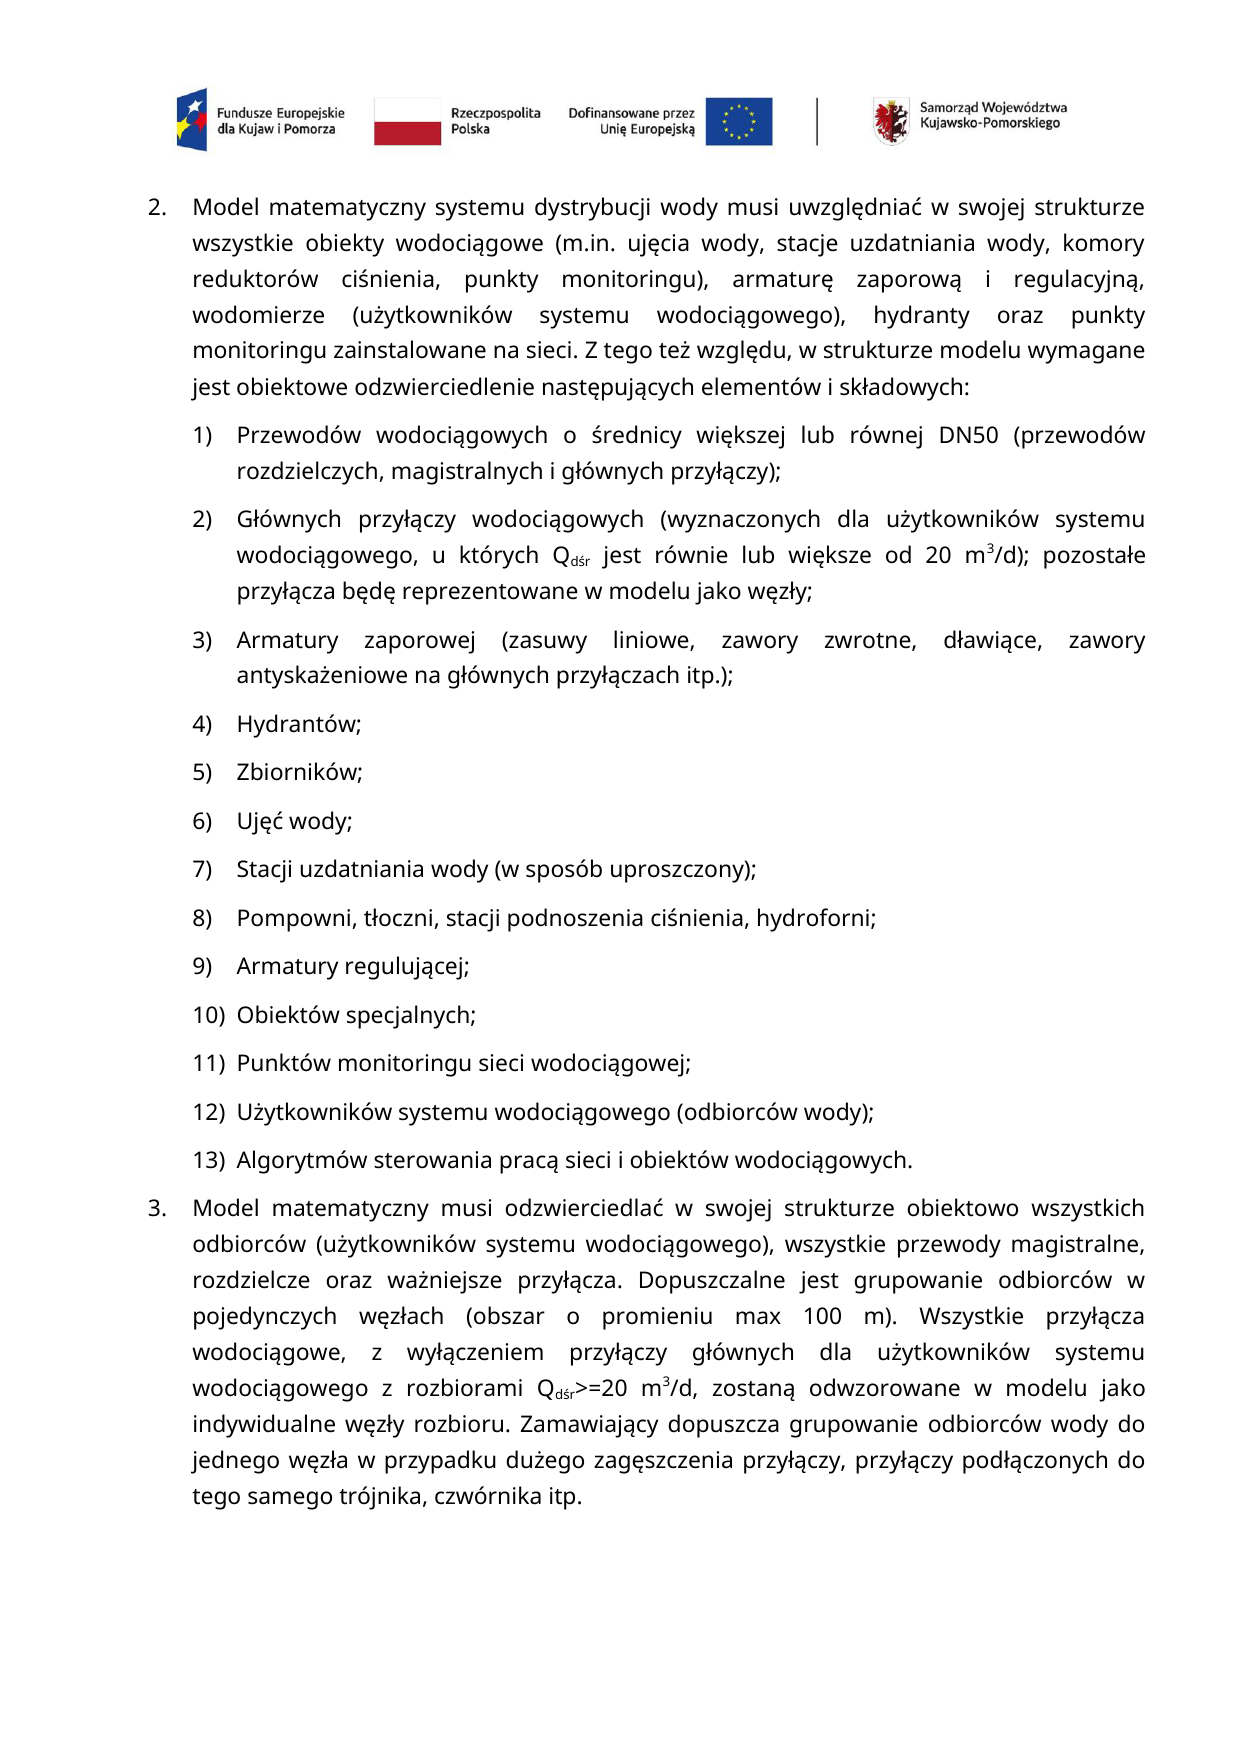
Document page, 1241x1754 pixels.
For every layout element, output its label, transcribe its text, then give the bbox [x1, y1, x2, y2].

list Punktów monitoringu sieci wodociągowej; [192, 1047, 1146, 1078]
list Armatury regulującej; [192, 950, 1146, 981]
list Hydrantów; [192, 708, 1146, 739]
list Pompowni, tłoczni, stacji podnoszenia ciśnienia, hydroforni; [192, 902, 1146, 933]
list Model matematyczny musi odzwierciedlać w swojej strukturze obiektowo wszystkich odbiorców (użytkowników systemu wodociągowego), wszystkie przewody magistralne, rozdzielcze oraz ważniejsze przyłącza. Dopuszczalne jest grupowanie odbiorców w pojedynczych węzłach (obszar o promieniu max 100 m). Wszystkie przyłącza wodociągowe, z wyłączeniem przyłączy głównych dla użytkowników systemu wodociągowego z rozbiorami Qdśr>=20 m3/d, zostaną odwzorowane w modelu jako indywidualne węzły rozbioru. Zamawiający dopuszcza grupowanie odbiorców wody do jednego węzła w przypadku dużego zagęszczenia przyłączy, przyłączy podłączonych do tego samego trójnika, czwórnika itp. [148, 1192, 1146, 1511]
list Przewodów wodociągowych o średnicy większej lub równej DN50 (przewodów rozdzielczych, magistralnych i głównych przyłączy); [192, 419, 1146, 486]
list Stacji uzdatniania wody (w sposób uproszczony); [192, 853, 1146, 884]
list Algorytmów sterowania pracą sieci i obiektów wodociągowych. [192, 1144, 1146, 1175]
list Głównych przyłączy wodociągowych (wyznaczonych dla użytkowników systemu wodociągowego, u których Qdśr jest równie lub większe od 20 m3/d); pozostałe przyłącza będę reprezentowane w modelu jako węzły; [192, 503, 1146, 606]
list Model matematyczny systemu dystrybucji wody musi uwzględniać w swojej strukturze wszystkie obiekty wodociągowe (m.in. ujęcia wody, stacje uzdatniania wody, komory reduktorów ciśnienia, punkty monitoringu), armaturę zaporową i regulacyjną, wodomierze (użytkowników systemu wodociągowego), hydranty oraz punkty monitoringu zainstalowane na sieci. Z tego też względu, w strukturze modelu wymagane jest obiektowe odzwierciedlenie następujących elementów i składowych: [148, 191, 1146, 402]
list Obiektów specjalnych; [192, 998, 1146, 1030]
list Ujęć wody; [192, 805, 1146, 836]
list Zbiorników; [192, 756, 1146, 788]
list Użytkowników systemu wodociągowego (odbiorców wody); [192, 1095, 1146, 1127]
list Armatury zaporowej (zasuwy liniowe, zawory zwrotne, dławiące, zawory antyskażeniowe na głównych przyłączach itp.); [192, 623, 1146, 691]
